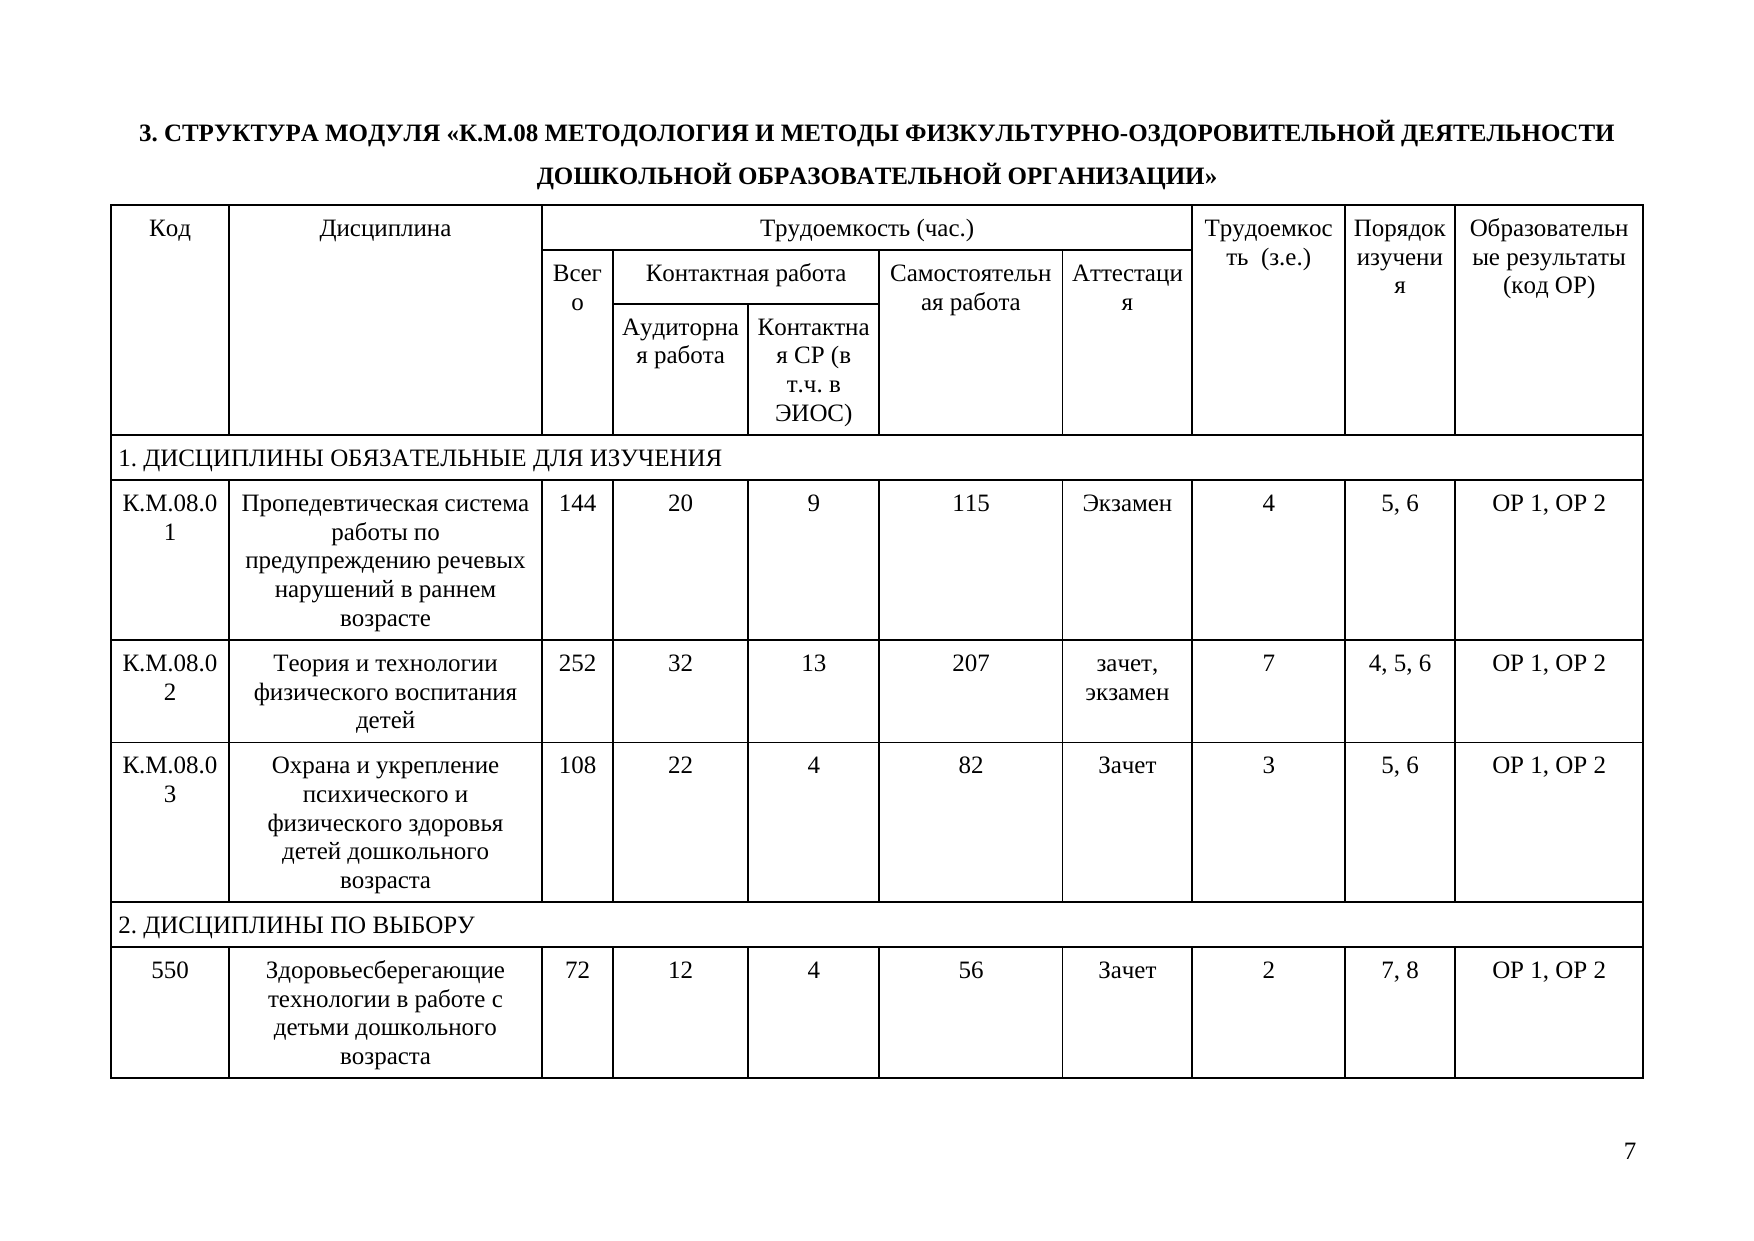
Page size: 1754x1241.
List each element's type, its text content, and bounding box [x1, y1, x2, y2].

table_cell 108 [543, 743, 612, 901]
table_cell 20 [614, 481, 747, 639]
table_header Трудоемкость (з.е.) [1193, 206, 1344, 434]
table_cell 3 [1193, 743, 1344, 901]
table_cell Аттестация [1063, 251, 1191, 434]
table_header Трудоемкость (час.) [543, 206, 1191, 249]
table_cell 2. ДИСЦИПЛИНЫ ПО ВЫБОРУ [112, 903, 1642, 946]
table_cell Всего [543, 251, 612, 434]
table_cell 1. ДИСЦИПЛИНЫ ОБЯЗАТЕЛЬНЫЕ ДЛЯ ИЗУЧЕНИЯ [112, 436, 1642, 479]
table_cell Охрана и укрепление психического и физического здоровья детей дошкольного возраста [230, 743, 541, 901]
table_cell 4 [749, 743, 878, 901]
table_cell 4 [749, 948, 878, 1077]
table_cell 22 [614, 743, 747, 901]
table_cell Здоровьесберегающие технологии в работе с детьми дошкольного возраста [230, 948, 541, 1077]
table_cell Аудиторная работа [614, 305, 747, 434]
table_cell 144 [543, 481, 612, 639]
table_cell К.М.08.02 [112, 641, 228, 741]
table_cell 4, 5, 6 [1346, 641, 1454, 741]
table_cell Контактная работа [614, 251, 878, 303]
table_cell 72 [543, 948, 612, 1077]
table_cell 13 [749, 641, 878, 741]
table_cell зачет, экзамен [1063, 641, 1191, 741]
table_cell 7 [1193, 641, 1344, 741]
table_cell 9 [749, 481, 878, 639]
table_cell ОР 1, ОР 2 [1456, 743, 1642, 901]
table_cell 4 [1193, 481, 1344, 639]
table_cell К.М.08.03 [112, 743, 228, 901]
table_cell 7, 8 [1346, 948, 1454, 1077]
table_cell К.М.08.01 [112, 481, 228, 639]
table_cell Самостоятельная работа [880, 251, 1062, 434]
table_header Порядок изучения [1346, 206, 1454, 434]
table_cell 550 [112, 948, 228, 1077]
subtitle 3. СТРУКТУРА МОДУЛЯ «К.М.08 МЕТОДОЛОГИЯ И МЕТОДЫ ФИЗКУЛЬТУРНО-ОЗДОРОВИТЕЛЬНОЙ ДЕЯТЕЛЬНОСТИ ДОШКОЛЬНОЙ ОБРАЗОВАТЕЛЬНОЙ ОРГАНИЗАЦИИ» [118, 118, 1636, 190]
table_header Дисциплина [230, 206, 541, 434]
table_cell 252 [543, 641, 612, 741]
table_cell ОР 1, ОР 2 [1456, 641, 1642, 741]
table_header Образовательные результаты (код ОР) [1456, 206, 1642, 434]
table_cell 207 [880, 641, 1062, 741]
table_cell 115 [880, 481, 1062, 639]
table_header Код [112, 206, 228, 434]
table_cell 56 [880, 948, 1062, 1077]
table_cell Контактная СР (в т.ч. в ЭИОС) [749, 305, 878, 434]
table_cell Теория и технологии физического воспитания детей [230, 641, 541, 741]
table_cell 12 [614, 948, 747, 1077]
table_cell 5, 6 [1346, 743, 1454, 901]
table_cell Экзамен [1063, 481, 1191, 639]
table_cell 32 [614, 641, 747, 741]
table_cell 5, 6 [1346, 481, 1454, 639]
table_cell 2 [1193, 948, 1344, 1077]
table_cell Зачет [1063, 743, 1191, 901]
table_cell Зачет [1063, 948, 1191, 1077]
table_cell ОР 1, ОР 2 [1456, 481, 1642, 639]
table_cell ОР 1, ОР 2 [1456, 948, 1642, 1077]
table_cell 82 [880, 743, 1062, 901]
table_cell Пропедевтическая система работы по предупреждению речевых нарушений в раннем возрасте [230, 481, 541, 639]
